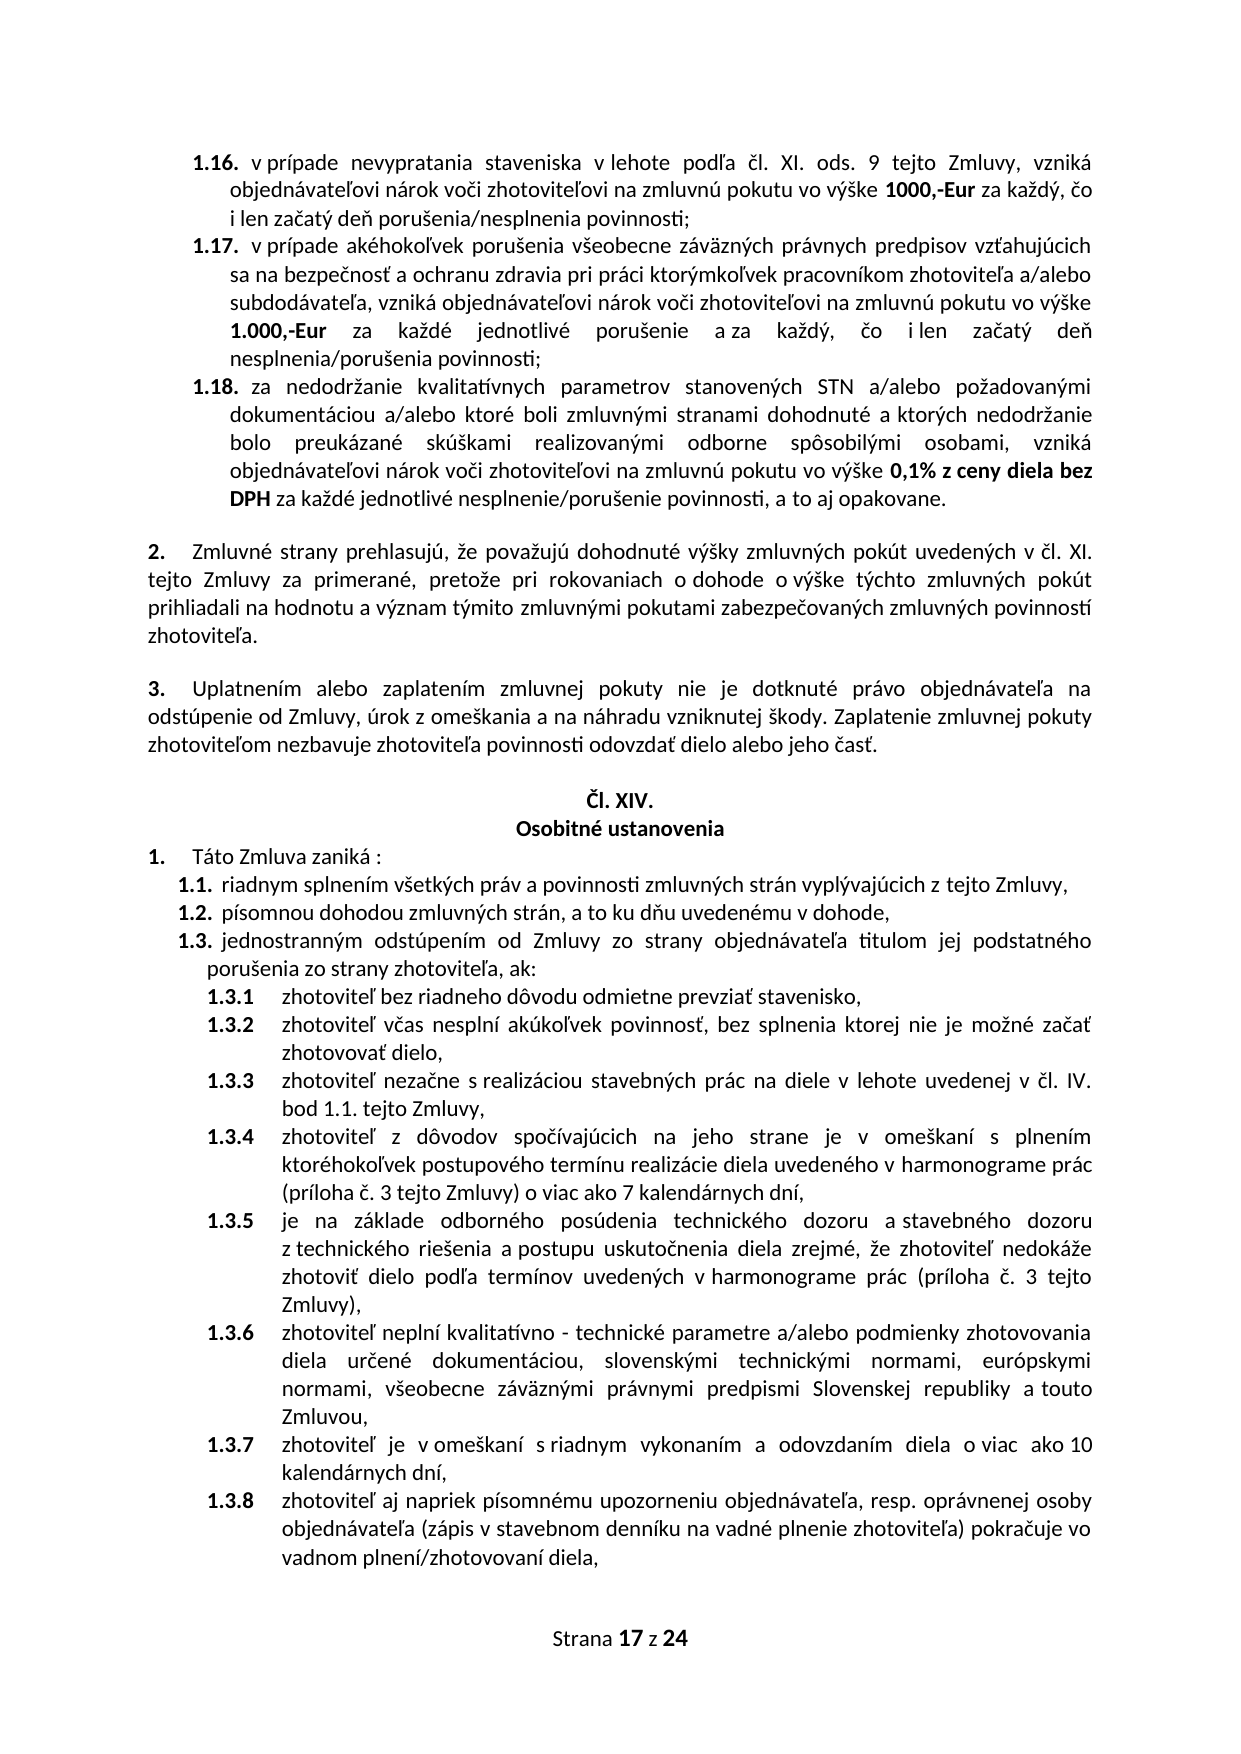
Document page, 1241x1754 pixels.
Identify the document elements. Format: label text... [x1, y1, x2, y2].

list zhotoviteľ neplní kvalitatívno - technické parametre a/alebo podmienky zhotovovania diela určené dokumentáciou, slovenskými technickými normami, európskymi normami, všeobecne záväznými právnymi predpismi Slovenskej republiky a touto Zmluvou, [207, 1318, 1093, 1431]
list jednostranným odstúpením od Zmluvy zo strany objednávateľa titulom jej podstatného porušenia zo strany zhotoviteľa, ak: [177, 926, 1093, 982]
list je na základe odborného posúdenia technického dozoru a stavebného dozoru z technického riešenia a postupu uskutočnenia diela zrejmé, že zhotoviteľ nedokáže zhotoviť dielo podľa termínov uvedených v harmonograme prác (príloha č. 3 tejto Zmluvy), [207, 1206, 1093, 1318]
list zhotoviteľ bez riadneho dôvodu odmietne prevziať stavenisko, [207, 982, 1093, 1010]
list v prípade nevypratania staveniska v lehote podľa čl. XI. ods. 9 tejto Zmluvy, vzniká objednávateľovi nárok voči zhotoviteľovi na zmluvnú pokutu vo výške 1000,-Eur za každý, čo i len začatý deň porušenia/nesplnenia povinnosti; [192, 148, 1093, 232]
list zhotoviteľ aj napriek písomnému upozorneniu objednávateľa, resp. oprávnenej osoby objednávateľa (zápis v stavebnom denníku na vadné plnenie zhotoviteľa) pokračuje vo vadnom plnení/zhotovovaní diela, [207, 1487, 1093, 1571]
list písomnou dohodou zmluvných strán, a to ku dňu uvedenému v dohode, [177, 898, 1093, 926]
list zhotoviteľ nezačne s realizáciou stavebných prác na diele v lehote uvedenej v čl. IV. bod 1.1. tejto Zmluvy, [207, 1066, 1093, 1122]
text Čl. XIV. [148, 786, 1093, 814]
text Osobitné ustanovenia [148, 814, 1093, 842]
list zhotoviteľ včas nesplní akúkoľvek povinnosť, bez splnenia ktorej nie je možné začať zhotovovať dielo, [207, 1010, 1093, 1066]
list zhotoviteľ je v omeškaní s riadnym vykonaním a odovzdaním diela o viac ako 10 kalendárnych dní, [207, 1431, 1093, 1487]
list v prípade akéhokoľvek porušenia všeobecne záväzných právnych predpisov vzťahujúcich sa na bezpečnosť a ochranu zdravia pri práci ktorýmkoľvek pracovníkom zhotoviteľa a/alebo subdodávateľa, vzniká objednávateľovi nárok voči zhotoviteľovi na zmluvnú pokutu vo výške 1.000,-Eur za každé jednotlivé porušenie a za každý, čo i len začatý deň nesplnenia/porušenia povinnosti; [192, 232, 1093, 372]
list za nedodržanie kvalitatívnych parametrov stanovených STN a/alebo požadovanými dokumentáciou a/alebo ktoré boli zmluvnými stranami dohodnuté a ktorých nedodržanie bolo preukázané skúškami realizovanými odborne spôsobilými osobami, vzniká objednávateľovi nárok voči zhotoviteľovi na zmluvnú pokutu vo výške 0,1% z ceny diela bez DPH za každé jednotlivé nesplnenie/porušenie povinnosti, a to aj opakovane. [192, 372, 1093, 512]
list Uplatnením alebo zaplatením zmluvnej pokuty nie je dotknuté právo objednávateľa na odstúpenie od Zmluvy, úrok z omeškania a na náhradu vzniknutej škody. Zaplatenie zmluvnej pokuty zhotoviteľom nezbavuje zhotoviteľa povinnosti odovzdať dielo alebo jeho časť. [148, 674, 1093, 758]
list Zmluvné strany prehlasujú, že považujú dohodnuté výšky zmluvných pokút uvedených v čl. XI. tejto Zmluvy za primerané, pretože pri rokovaniach o dohode o výške týchto zmluvných pokút prihliadali na hodnotu a význam týmito zmluvnými pokutami zabezpečovaných zmluvných povinností zhotoviteľa. [148, 537, 1093, 649]
list zhotoviteľ z dôvodov spočívajúcich na jeho strane je v omeškaní s plnením ktoréhokoľvek postupového termínu realizácie diela uvedeného v harmonograme prác (príloha č. 3 tejto Zmluvy) o viac ako 7 kalendárnych dní, [207, 1122, 1093, 1206]
list Táto Zmluva zaniká : [148, 842, 1093, 870]
list riadnym splnením všetkých práv a povinnosti zmluvných strán vyplývajúcich z tejto Zmluvy, [177, 870, 1093, 898]
